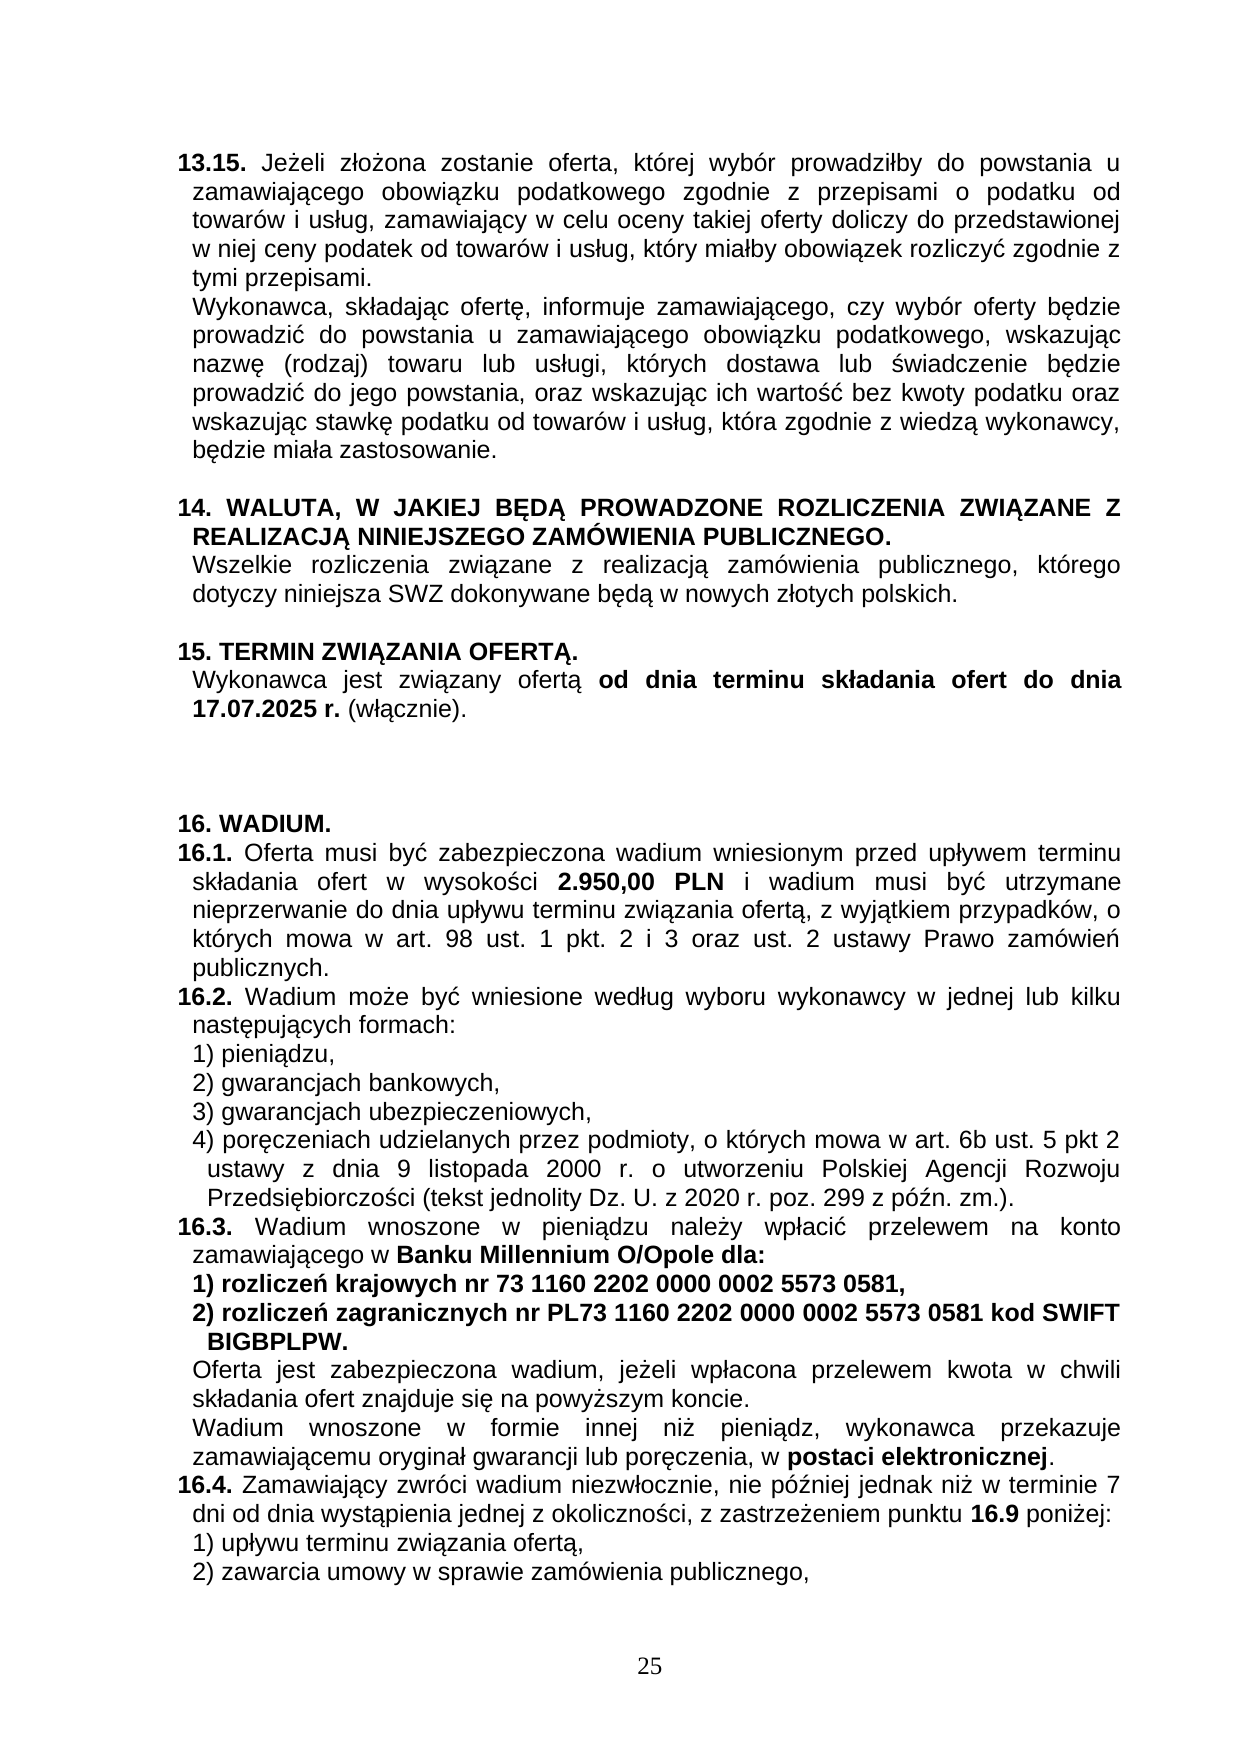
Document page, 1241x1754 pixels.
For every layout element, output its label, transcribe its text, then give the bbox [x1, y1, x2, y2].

text 13.15. Jeżeli złożona zostanie oferta, której wybór prowadziłby do powstania u zamawiającego obowiązku podatkowego zgodnie z przepisami o podatku od towarów i usług, zamawiający w celu oceny takiej oferty doliczy do przedstawionej w niej ceny podatek od towarów i usług, który miałby obowiązek rozliczyć zgodnie z tymi przepisami. [177, 148, 1122, 291]
text 2) zawarcia umowy w sprawie zamówienia publicznego, [192, 1556, 1122, 1585]
text 2) rozliczeń zagranicznych nr PL73 1160 2202 0000 0002 5573 0581 kod SWIFT BIGBPLPW. [192, 1298, 1122, 1355]
text 16.1. Oferta musi być zabezpieczona wadium wniesionym przed upływem terminu składania ofert w wysokości 2.950,00 PLN i wadium musi być utrzymane nieprzerwanie do dnia upływu terminu związania ofertą, z wyjątkiem przypadków, o których mowa w art. 98 ust. 1 pkt. 2 i 3 oraz ust. 2 ustawy Prawo zamówień publicznych. [177, 838, 1122, 981]
text 16.4. Zamawiający zwróci wadium niezwłocznie, nie później jednak niż w terminie 7 dni od dnia wystąpienia jednej z okoliczności, z zastrzeżeniem punktu 16.9 poniżej: [177, 1470, 1122, 1528]
text 16.2. Wadium może być wniesione według wyboru wykonawcy w jednej lub kilku następujących formach: [177, 981, 1122, 1039]
text 4) poręczeniach udzielanych przez podmioty, o których mowa w art. 6b ust. 5 pkt 2 ustawy z dnia 9 listopada 2000 r. o utworzeniu Polskiej Agencji Rozwoju Przedsiębiorczości (tekst jednolity Dz. U. z 2020 r. poz. 299 z późn. zm.). [192, 1125, 1122, 1211]
text 16. WADIUM. [177, 809, 1122, 838]
text Wszelkie rozliczenia związane z realizacją zamówienia publicznego, którego dotyczy niniejsza SWZ dokonywane będą w nowych złotych polskich. [192, 550, 1122, 608]
text 15. TERMIN ZWIĄZANIA OFERTĄ. [177, 636, 1122, 665]
text 14. WALUTA, W JAKIEJ BĘDĄ PROWADZONE ROZLICZENIA ZWIĄZANE Z REALIZACJĄ NINIEJSZEGO ZAMÓWIENIA PUBLICZNEGO. [177, 493, 1122, 550]
text Wykonawca, składając ofertę, informuje zamawiającego, czy wybór oferty będzie prowadzić do powstania u zamawiającego obowiązku podatkowego, wskazując nazwę (rodzaj) towaru lub usługi, których dostawa lub świadczenie będzie prowadzić do jego powstania, oraz wskazując ich wartość bez kwoty podatku oraz wskazując stawkę podatku od towarów i usług, która zgodnie z wiedzą wykonawcy, będzie miała zastosowanie. [192, 291, 1122, 464]
text 1) pieniądzu, [192, 1039, 1122, 1068]
text 2) gwarancjach bankowych, [192, 1068, 1122, 1096]
text Oferta jest zabezpieczona wadium, jeżeli wpłacona przelewem kwota w chwili składania ofert znajduje się na powyższym koncie. [192, 1355, 1122, 1413]
text 1) upływu terminu związania ofertą, [192, 1528, 1122, 1556]
text 16.3. Wadium wnoszone w pieniądzu należy wpłacić przelewem na konto zamawiającego w Banku Millennium O/Opole dla: [177, 1211, 1122, 1269]
text 1) rozliczeń krajowych nr 73 1160 2202 0000 0002 5573 0581, [192, 1269, 1122, 1298]
text Wykonawca jest związany ofertą od dnia terminu składania ofert do dnia 17.07.2025 r. (włącznie). [192, 665, 1122, 723]
text 3) gwarancjach ubezpieczeniowych, [192, 1096, 1122, 1125]
text Wadium wnoszone w formie innej niż pieniądz, wykonawca przekazuje zamawiającemu oryginał gwarancji lub poręczenia, w postaci elektronicznej. [192, 1413, 1122, 1470]
